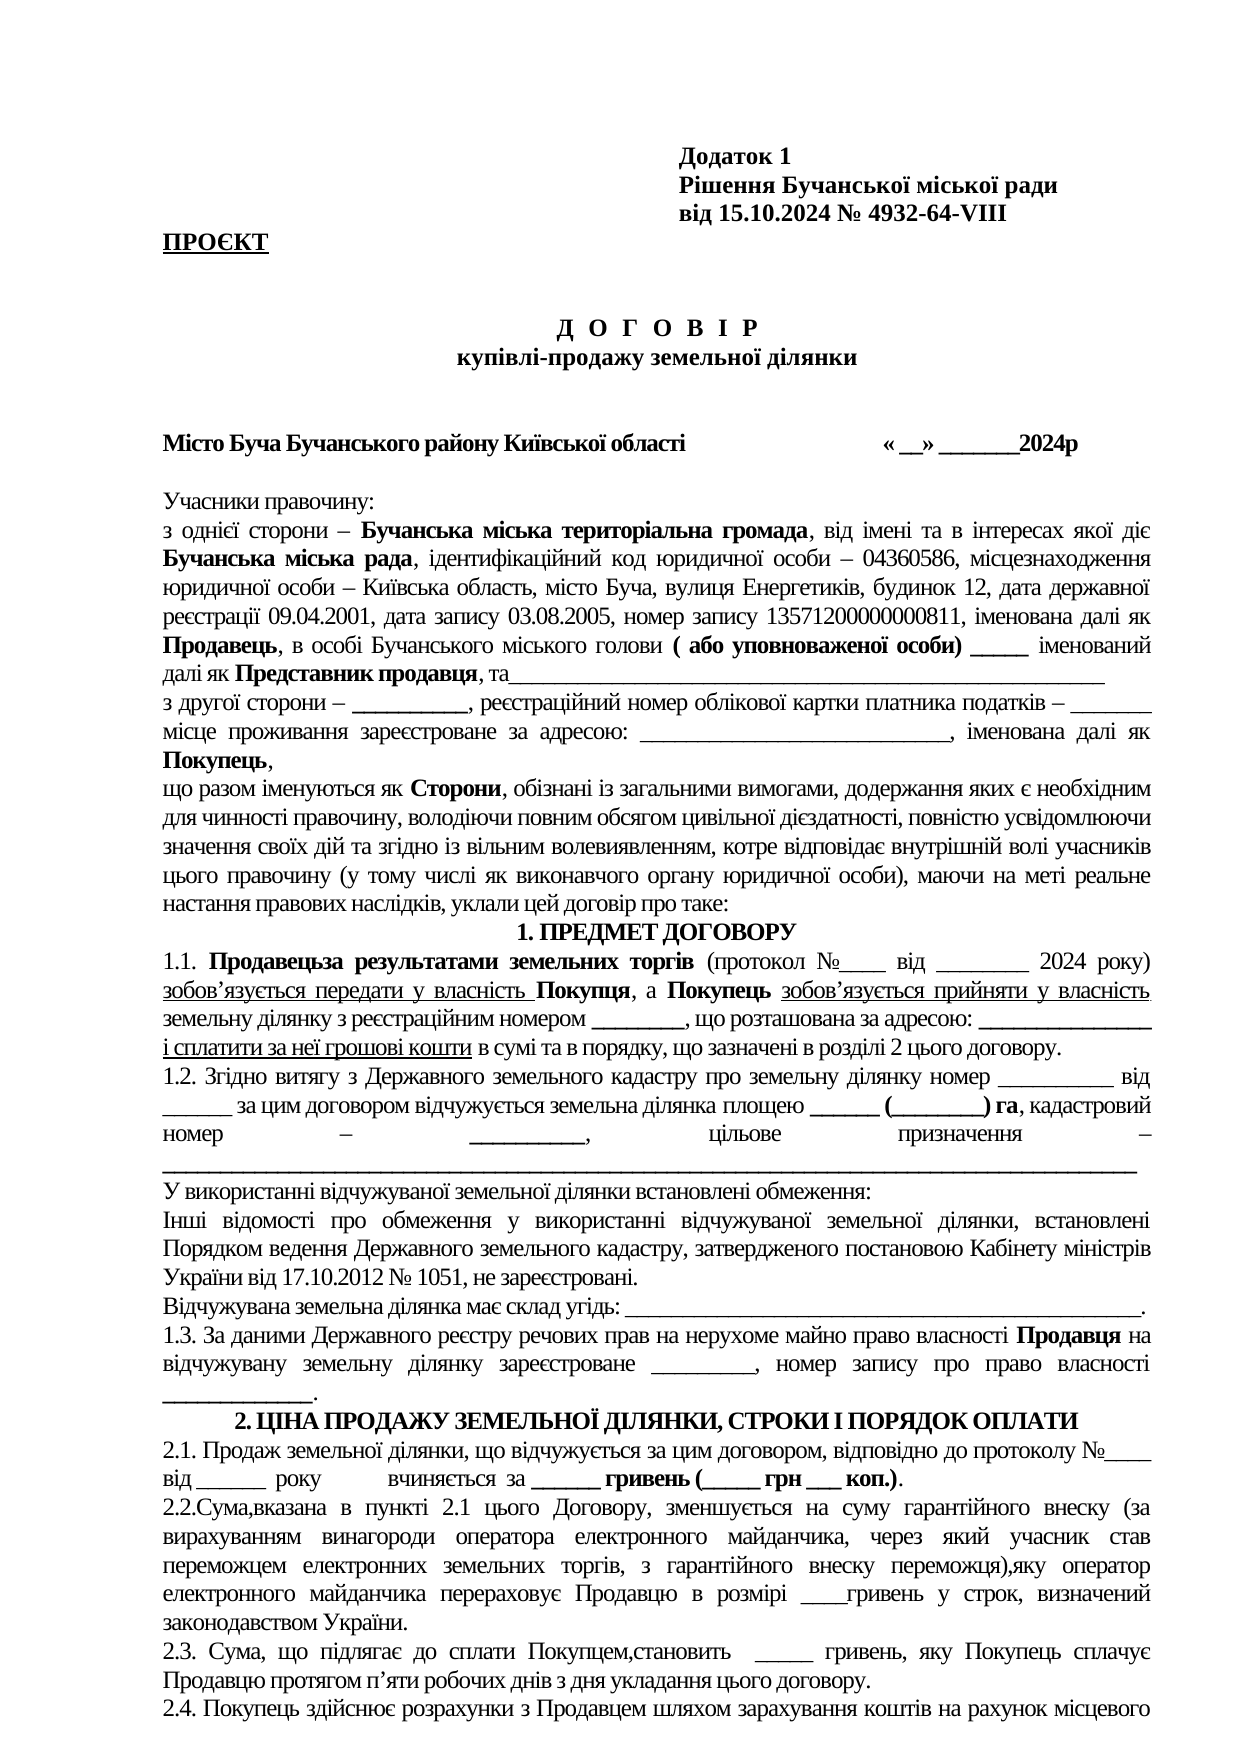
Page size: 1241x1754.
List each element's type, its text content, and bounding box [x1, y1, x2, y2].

text Учасники правочину: [162, 486, 1152, 515]
text Місто Буча Бучанського району Київської області « __» _______2024р [162, 428, 1152, 457]
text з другої сторони – __________, реєстраційний номер облікової картки платника податків – _______ місце проживання зареєстроване за адресою: ___________________________, іменована далі як Покупець, [162, 687, 1152, 773]
text що разом іменуються як Сторони, обізнані із загальними вимогами, додержання яких є необхідним для чинності правочину, володіючи повним обсягом цивільної дієздатності, повністю усвідомлюючи значення своїх дій та згідно із вільним волевиявленням, котре відповідає внутрішній волі учасників цього правочину (у тому числі як виконавчого органу юридичної особи), маючи на меті реальне настання правових наслідків, уклали цей договір про таке: [162, 773, 1152, 917]
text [162, 1693, 1152, 1722]
text 1.2. Згідно витягу з Державного земельного кадастру про земельну ділянку номер __________ від ______ за цим договором відчужується земельна ділянка площею ______ (________) га, кадастровий номер – __________, цільове призначення – _____________________________________________________________________________________ [162, 1061, 1152, 1176]
text 2. ЦІНА ПРОДАЖУ ЗЕМЕЛЬНОЇ ДІЛЯНКИ, СТРОКИ І ПОРЯДОК ОПЛАТИ [162, 1406, 1152, 1435]
text 2.3. Сума, що підлягає до сплати Покупцем,становить _____ гривень, яку Покупець сплачує Продавцю протягом п’яти робочих днів з дня укладання цього договору. [162, 1636, 1152, 1693]
text 1. Предмет договору [162, 917, 1152, 946]
text 2.1. Продаж земельної ділянки, що відчужується за цим договором, відповідно до протоколу №____ від ______ року вчиняється за ______ гривень (_____ грн ___ коп.). [162, 1435, 1152, 1492]
text Рішення Бучанської міської ради [679, 170, 1152, 198]
text Інші відомості про обмеження у використанні відчужуваної земельної ділянки, встановлені Порядком ведення Державного земельного кадастру, затвердженого постановою Кабінету міністрів України від 17.10.2012 № 1051, не зареєстровані. [162, 1205, 1152, 1291]
text Додаток 1 [679, 141, 1152, 170]
text купівлі-продажу земельної ділянки [162, 342, 1152, 371]
text ДОГОВIР [162, 313, 1152, 342]
text Відчужувана земельна ділянка має склад угідь: _____________________________________________. [162, 1291, 1152, 1320]
text 2.2.Сума,вказана в пункті 2.1 цього Договору, зменшується на суму гарантійного внеску (за вирахуванням винагороди оператора електронного майданчика, через який учасник став переможцем електронних земельних торгів, з гарантійного внеску переможця),яку оператор електронного майданчика перераховує Продавцю в розмірі ____гривень у строк, визначений законодавством України. [162, 1492, 1152, 1636]
text 1.3. За даними Державного реєстру речових прав на нерухоме майно право власності Продавця на відчужувану земельну ділянку зареєстроване _________, номер запису про право власності _____________. [162, 1320, 1152, 1406]
text 1.1. Продавецьза результатами земельних торгів (протокол №____ від ________ 2024 року) зобов’язується передати у власність Покупця, а Покупець зобов’язується прийняти у власність земельну ділянку з реєстраційним номером ________, що розташована за адресою: _______________ і сплатити за неї грошові кошти в сумі та в порядку, що зазначені в розділі 2 цього договору. [162, 946, 1152, 1061]
text ПРОЄКТ [162, 227, 1152, 256]
text У використанні відчужуваної земельної ділянки встановлені обмеження: [162, 1176, 1152, 1205]
text з однієї сторони – Бучанська міська територіальна громада, від імені та в інтересах якої діє Бучанська міська рада, ідентифікаційний код юридичної особи – 04360586, місцезнаходження юридичної особи – Київська область, місто Буча, вулиця Енергетиків, будинок 12, дата державної реєстрації 09.04.2001, дата запису 03.08.2005, номер запису 13571200000000811, іменована далі як Продавець, в особі Бучанського міського голови ( або уповноваженої особи) _____ іменований далі як Представник продавця, та____________________________________________________ [162, 515, 1152, 687]
text від 15.10.2024 № 4932-64-VІІІ [679, 198, 1152, 227]
